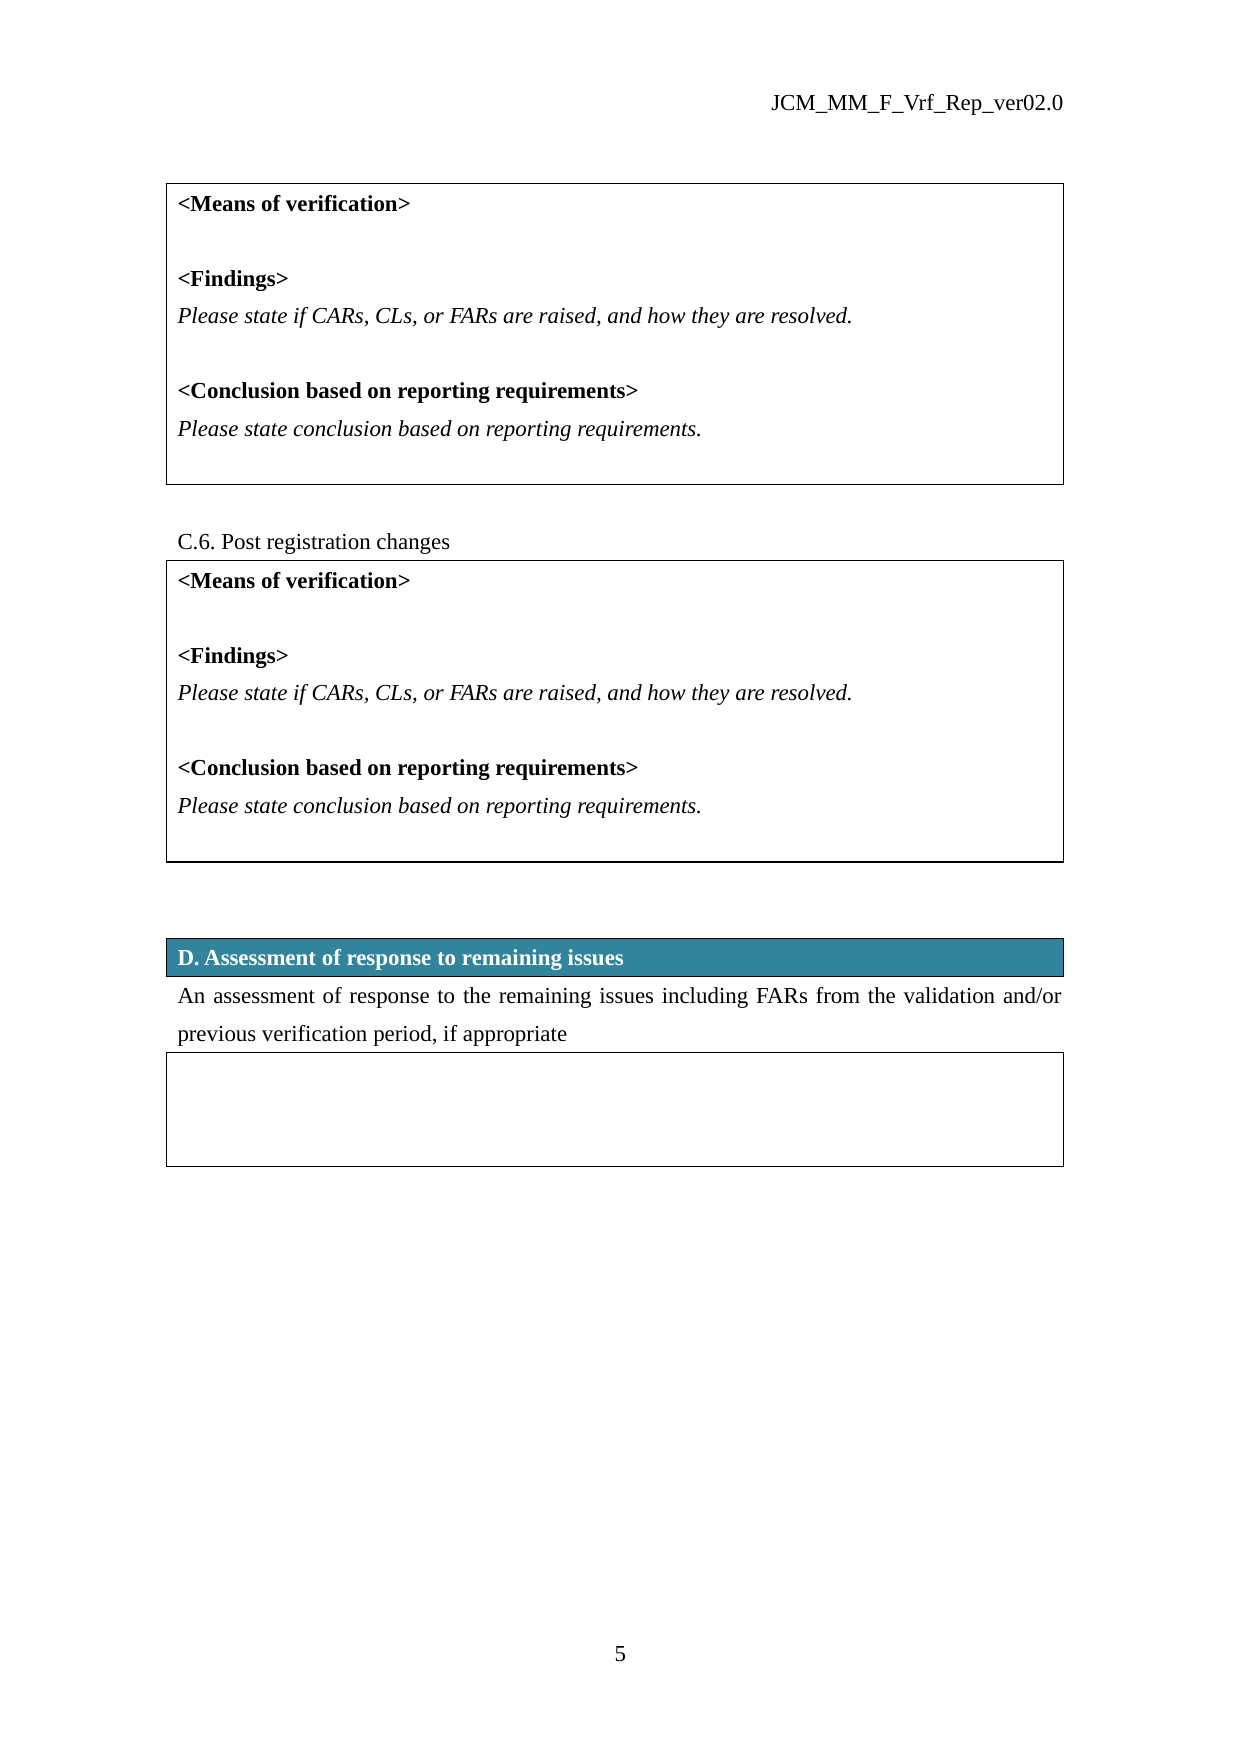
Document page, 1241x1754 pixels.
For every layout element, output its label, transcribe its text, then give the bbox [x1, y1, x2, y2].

table_header D. Assessment of response to remaining issues [167, 939, 1063, 976]
text An assessment of response to the remaining issues including FARs from the validation and/or previous verification period, if appropriate [177, 977, 1063, 1052]
table_header [167, 1053, 1063, 1166]
text C.6. Post registration changes [177, 523, 1063, 560]
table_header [167, 184, 1063, 484]
